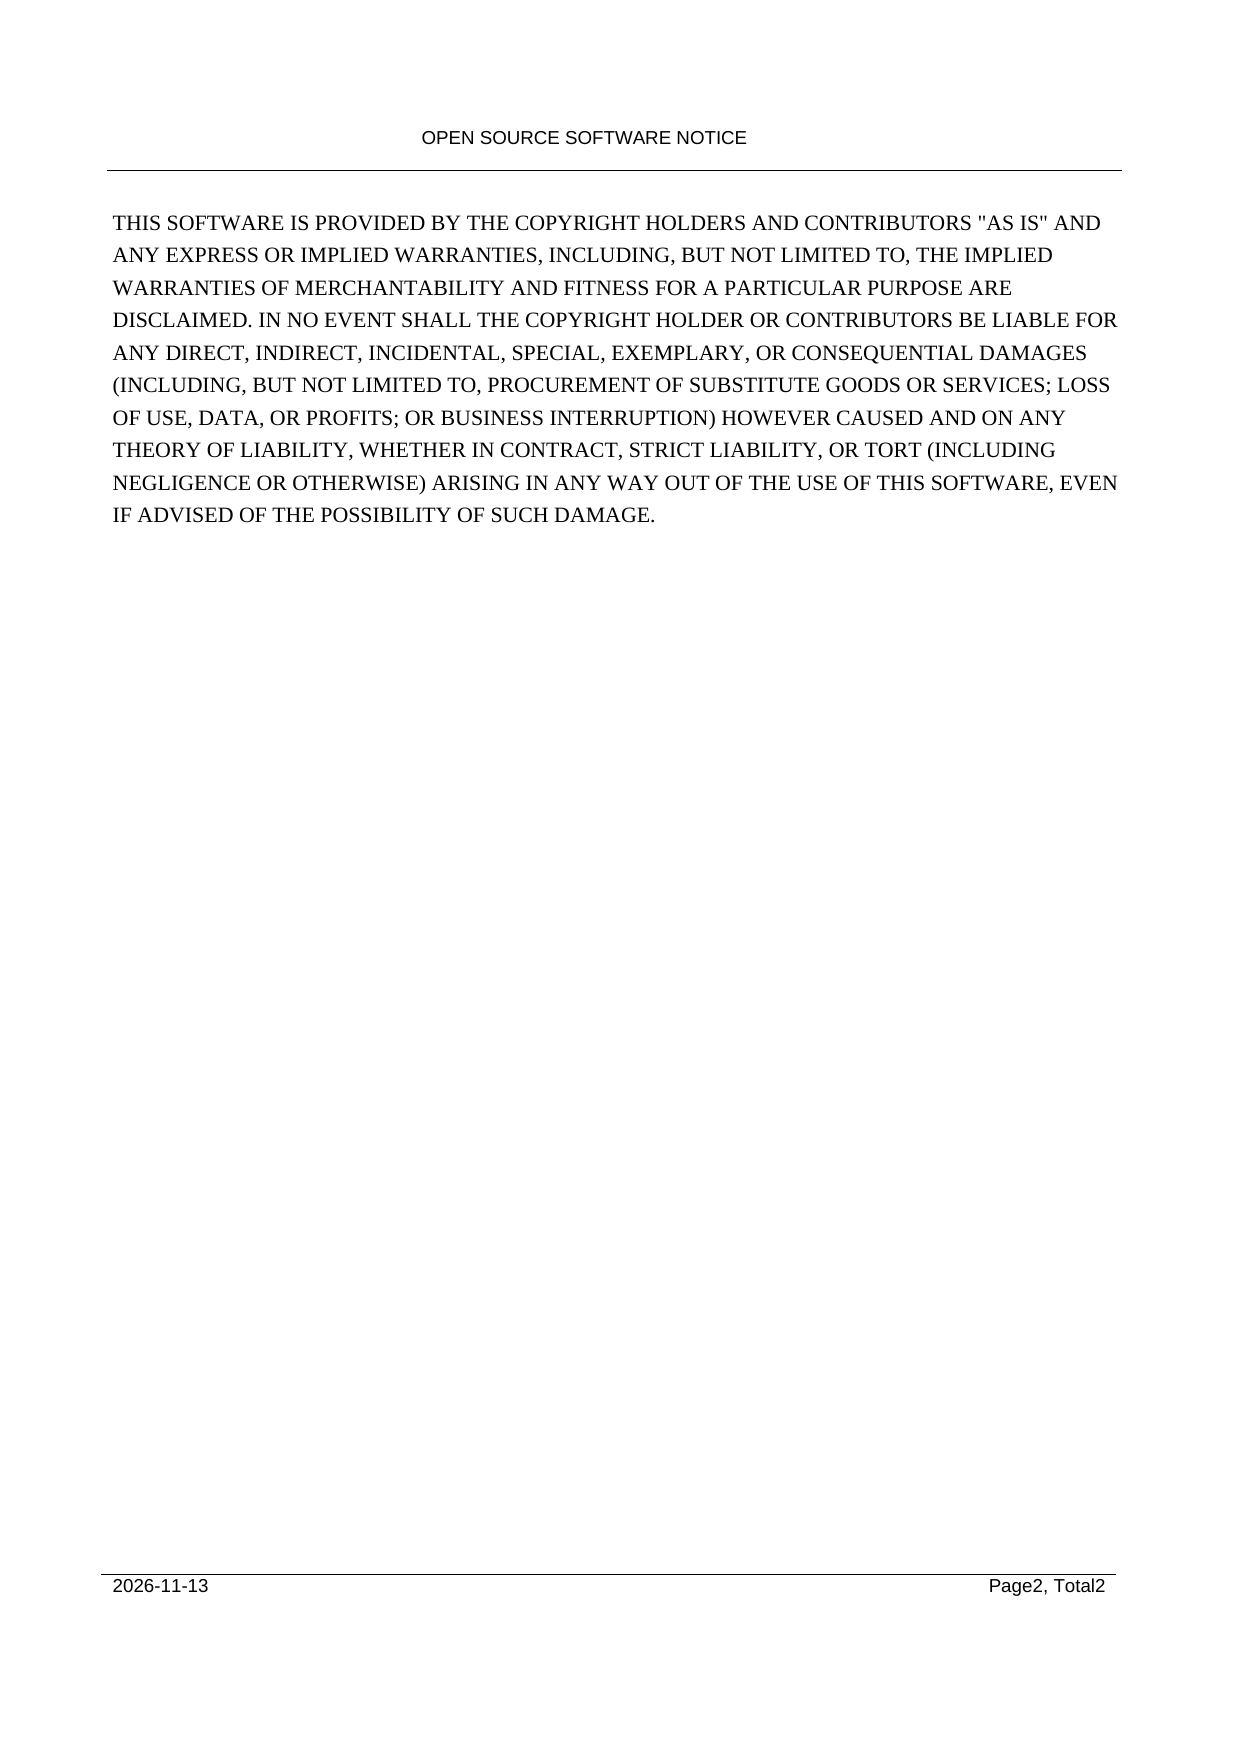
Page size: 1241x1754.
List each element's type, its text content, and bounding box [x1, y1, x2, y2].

text THIS SOFTWARE IS PROVIDED BY THE COPYRIGHT HOLDERS AND CONTRIBUTORS "AS IS" AND ANY EXPRESS OR IMPLIED WARRANTIES, INCLUDING, BUT NOT LIMITED TO, THE IMPLIED WARRANTIES OF MERCHANTABILITY AND FITNESS FOR A PARTICULAR PURPOSE ARE DISCLAIMED. IN NO EVENT SHALL THE COPYRIGHT HOLDER OR CONTRIBUTORS BE LIABLE FOR ANY DIRECT, INDIRECT, INCIDENTAL, SPECIAL, EXEMPLARY, OR CONSEQUENTIAL DAMAGES (INCLUDING, BUT NOT LIMITED TO, PROCUREMENT OF SUBSTITUTE GOODS OR SERVICES; LOSS OF USE, DATA, OR PROFITS; OR BUSINESS INTERRUPTION) HOWEVER CAUSED AND ON ANY THEORY OF LIABILITY, WHETHER IN CONTRACT, STRICT LIABILITY, OR TORT (INCLUDING NEGLIGENCE OR OTHERWISE) ARISING IN ANY WAY OUT OF THE USE OF THIS SOFTWARE, EVEN IF ADVISED OF THE POSSIBILITY OF SUCH DAMAGE. [112, 206, 1128, 531]
